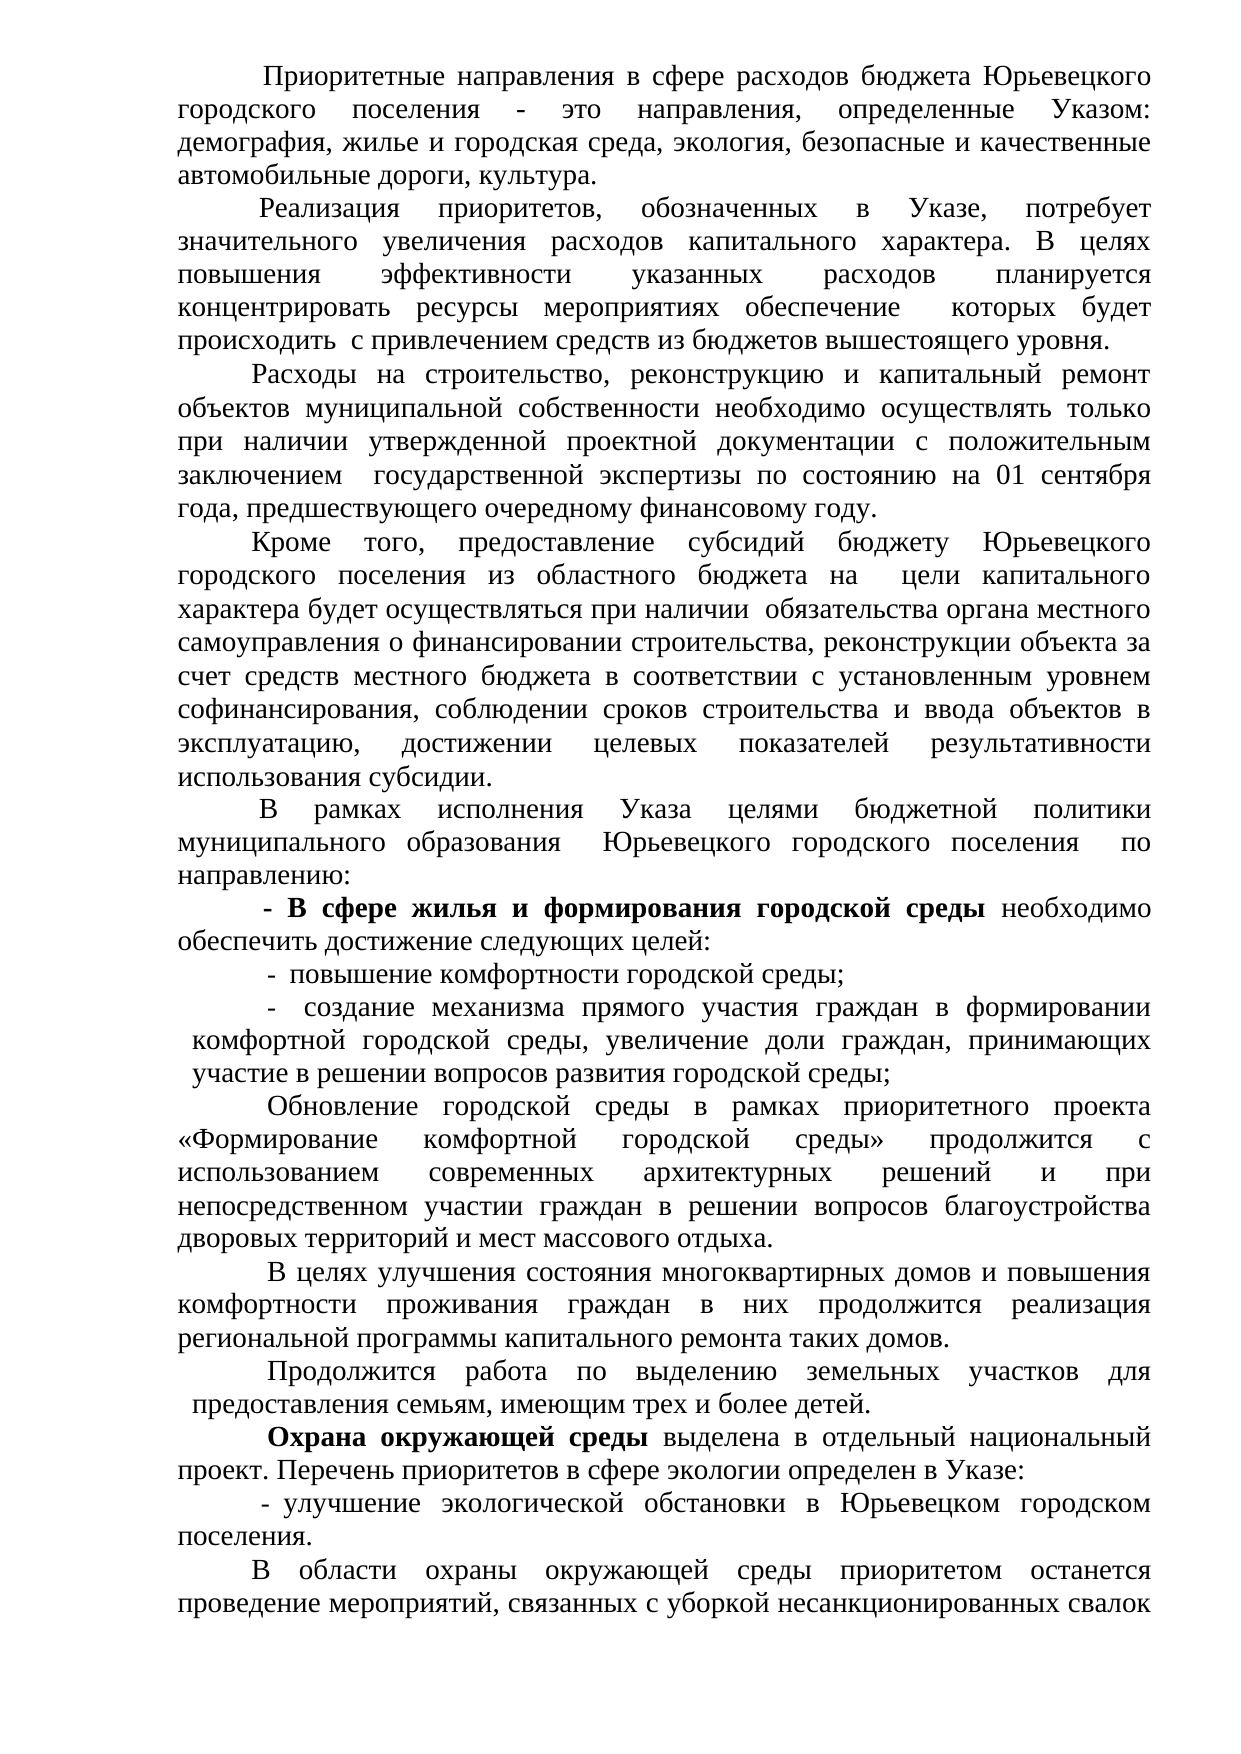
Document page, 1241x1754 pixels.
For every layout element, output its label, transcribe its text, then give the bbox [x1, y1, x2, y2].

text В рамках исполнения Указа целями бюджетной политики муниципального образования Юрьевецкого городского поселения по направлению: [177, 792, 1152, 891]
text Реализация приоритетов, обозначенных в Указе, потребует значительного увеличения расходов капитального характера. В целях повышения эффективности указанных расходов планируется концентрировать ресурсы мероприятиях обеспечение которых будет происходить с привлечением средств из бюджетов вышестоящего уровня. [177, 191, 1152, 356]
list повышение комфортности городской среды; [192, 957, 1152, 990]
text Продолжится работа по выделению земельных участков для предоставления семьям, имеющим трех и более детей. [192, 1354, 1152, 1420]
text Охрана окружающей среды выделена в отдельный национальный проект. Перечень приоритетов в сфере экологии определен в Указе: [177, 1420, 1152, 1486]
text Кроме того, предоставление субсидий бюджету Юрьевецкого городского поселения из областного бюджета на цели капитального характера будет осуществляться при наличии обязательства органа местного самоуправления о финансировании строительства, реконструкции объекта за счет средств местного бюджета в соответствии с установленным уровнем софинансирования, соблюдении сроков строительства и ввода объектов в эксплуатацию, достижении целевых показателей результативности использования субсидии. [177, 524, 1152, 792]
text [177, 1552, 1152, 1619]
text В целях улучшения состояния многоквартирных домов и повышения комфортности проживания граждан в них продолжится реализация региональной программы капитального ремонта таких домов. [177, 1254, 1152, 1354]
text Обновление городской среды в рамках приоритетного проекта «Формирование комфортной городской среды» продолжится с использованием современных архитектурных решений и при непосредственном участии граждан в решении вопросов благоустройства дворовых территорий и мест массового отдыха. [177, 1089, 1152, 1254]
text Расходы на строительство, реконструкцию и капитальный ремонт объектов муниципальной собственности необходимо осуществлять только при наличии утвержденной проектной документации с положительным заключением государственной экспертизы по состоянию на 01 сентября года, предшествующего очередному финансовому году. [177, 356, 1152, 524]
list создание механизма прямого участия граждан в формировании комфортной городской среды, увеличение доли граждан, принимающих участие в решении вопросов развития городской среды; [192, 990, 1152, 1089]
text Приоритетные направления в сфере расходов бюджета Юрьевецкого городского поселения - это направления, определенные Указом: демография, жилье и городская среда, экология, безопасные и качественные автомобильные дороги, культура. [177, 59, 1152, 191]
text - В сфере жилья и формирования городской среды необходимо обеспечить достижение следующих целей: [177, 891, 1152, 957]
list улучшение экологической обстановки в Юрьевецком городском поселения. [177, 1486, 1152, 1552]
